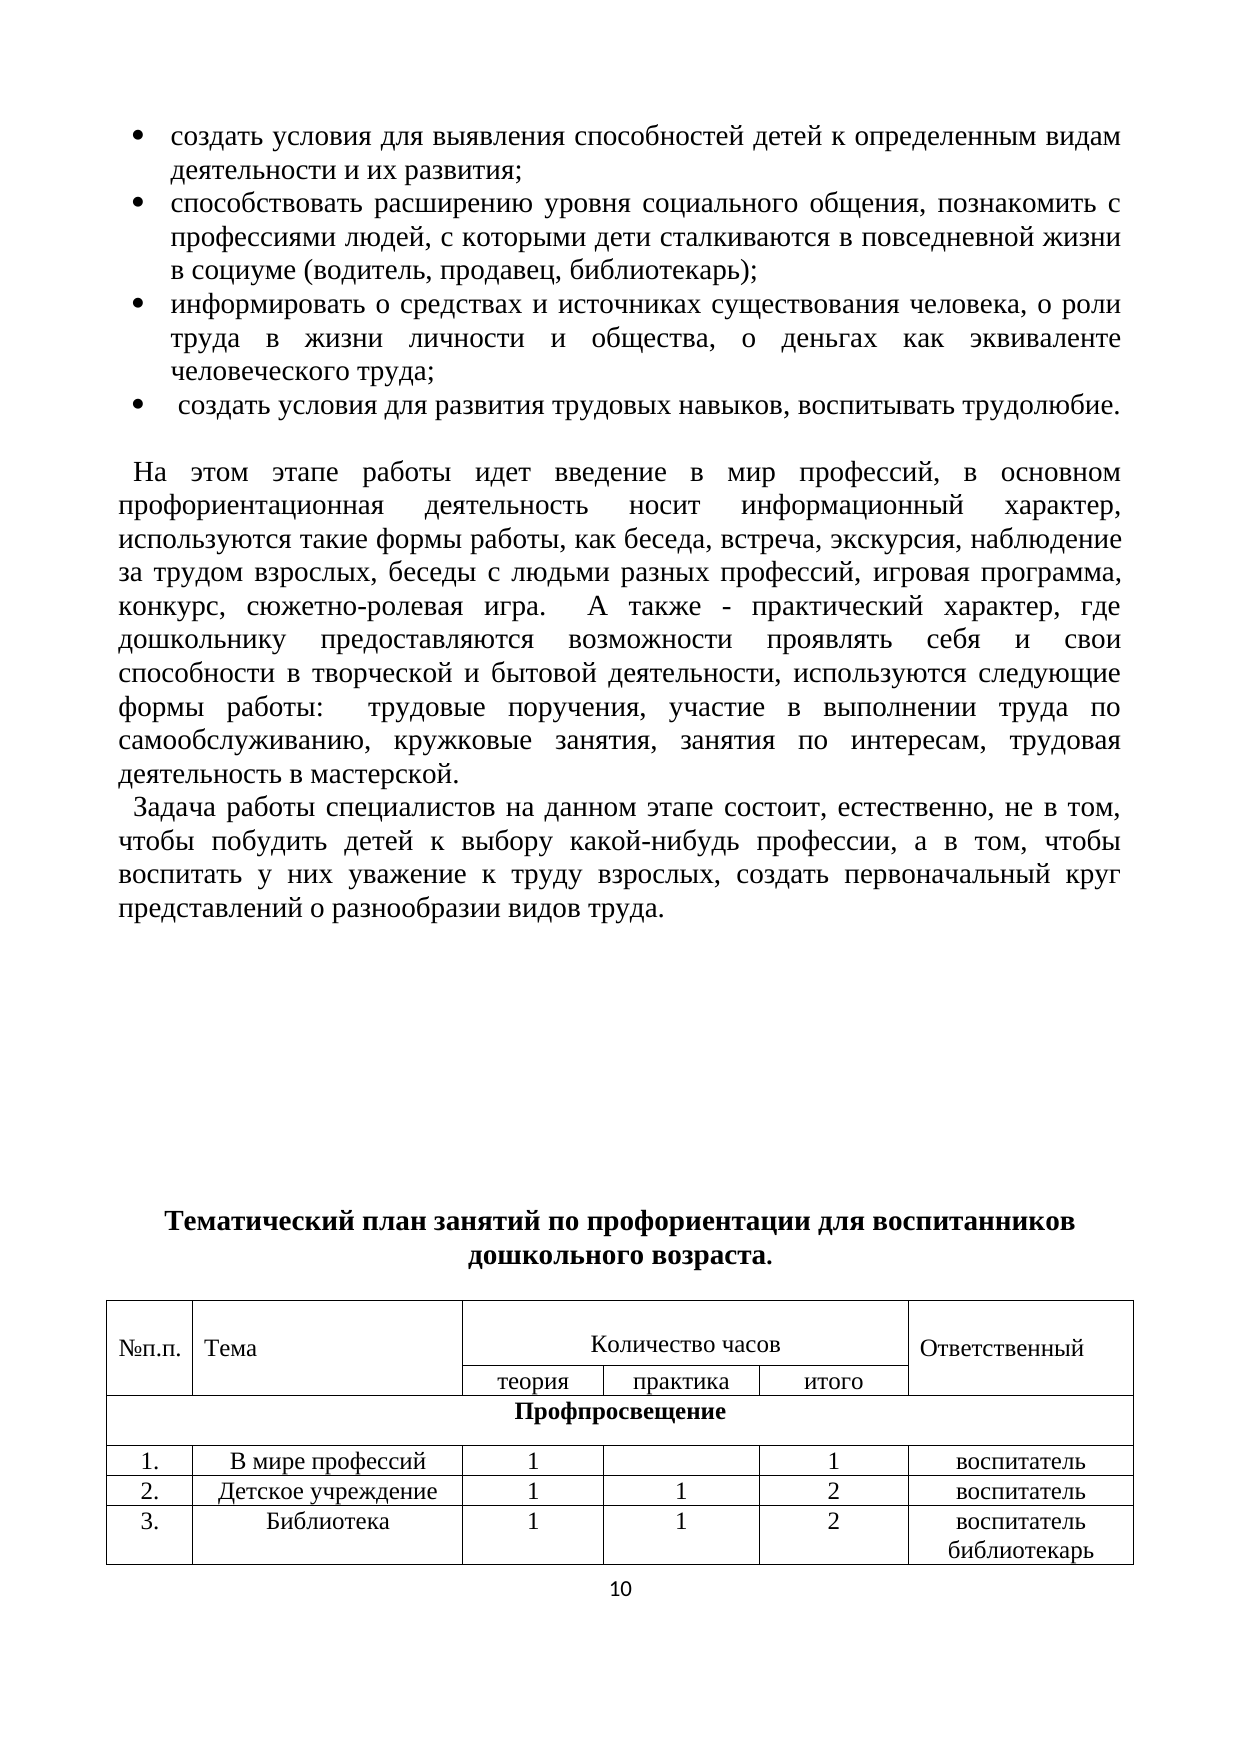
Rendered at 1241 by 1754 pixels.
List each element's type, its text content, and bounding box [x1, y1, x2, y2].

table_header Тема [193, 1301, 462, 1395]
table_cell 1 [604, 1476, 759, 1505]
table_cell 2. [107, 1476, 192, 1505]
text Тематический план занятий по профориентации для воспитанников дошкольного возраста. [118, 1203, 1122, 1271]
list способствовать расширению уровня социального общения, познакомить с профессиями людей, с которыми дети сталкиваются в повседневной жизни в социуме (водитель, продавец, библиотекарь); [133, 185, 1122, 286]
table_cell 1 [604, 1506, 759, 1563]
table_cell 1. [107, 1446, 192, 1475]
table_cell воспитатель библиотекарь [909, 1506, 1133, 1563]
table_cell воспитатель [909, 1446, 1133, 1475]
table_header Ответственный [909, 1301, 1133, 1395]
text Задача работы специалистов на данном этапе состоит, естественно, не в том, чтобы побудить детей к выбору какой-нибудь профессии, а в том, чтобы воспитать у них уважение к труду взрослых, создать первоначальный круг представлений о разнообразии видов труда. [118, 789, 1122, 923]
table_cell практика [604, 1366, 759, 1395]
table_cell 1 [463, 1506, 603, 1563]
table_header №п.п. [107, 1301, 192, 1395]
table_cell Библиотека [193, 1506, 462, 1563]
table_cell 2 [760, 1506, 908, 1563]
table_cell 1 [463, 1476, 603, 1505]
table_cell воспитатель [909, 1476, 1133, 1505]
list создать условия для развития трудовых навыков, воспитывать трудолюбие. [133, 387, 1122, 420]
table_cell 1 [463, 1446, 603, 1475]
table_cell В мире профессий [193, 1446, 462, 1475]
table_header Количество часов [463, 1301, 908, 1365]
table_cell 3. [107, 1506, 192, 1563]
table_cell Детское учреждение [193, 1476, 462, 1505]
table_cell итого [760, 1366, 908, 1395]
table_cell 2 [760, 1476, 908, 1505]
table_cell 1 [760, 1446, 908, 1475]
list создать условия для выявления способностей детей к определенным видам деятельности и их развития; [133, 118, 1122, 185]
table_cell теория [463, 1366, 603, 1395]
text На этом этапе работы идет введение в мир профессий, в основном профориентационная деятельность носит информационный характер, используются такие формы работы, как беседа, встреча, экскурсия, наблюдение за трудом взрослых, беседы с людьми разных профессий, игровая программа, конкурс, сюжетно-ролевая игра. А также - практический характер, где дошкольнику предоставляются возможности проявлять себя и свои способности в творческой и бытовой деятельности, используются следующие формы работы: трудовые поручения, участие в выполнении труда по самообслуживанию, кружковые занятия, занятия по интересам, трудовая деятельность в мастерской. [118, 454, 1122, 789]
table_cell [604, 1446, 759, 1475]
list информировать о средствах и источниках существования человека, о роли труда в жизни личности и общества, о деньгах как эквиваленте человеческого труда; [133, 286, 1122, 387]
table_cell Профпросвещение [107, 1396, 1133, 1445]
